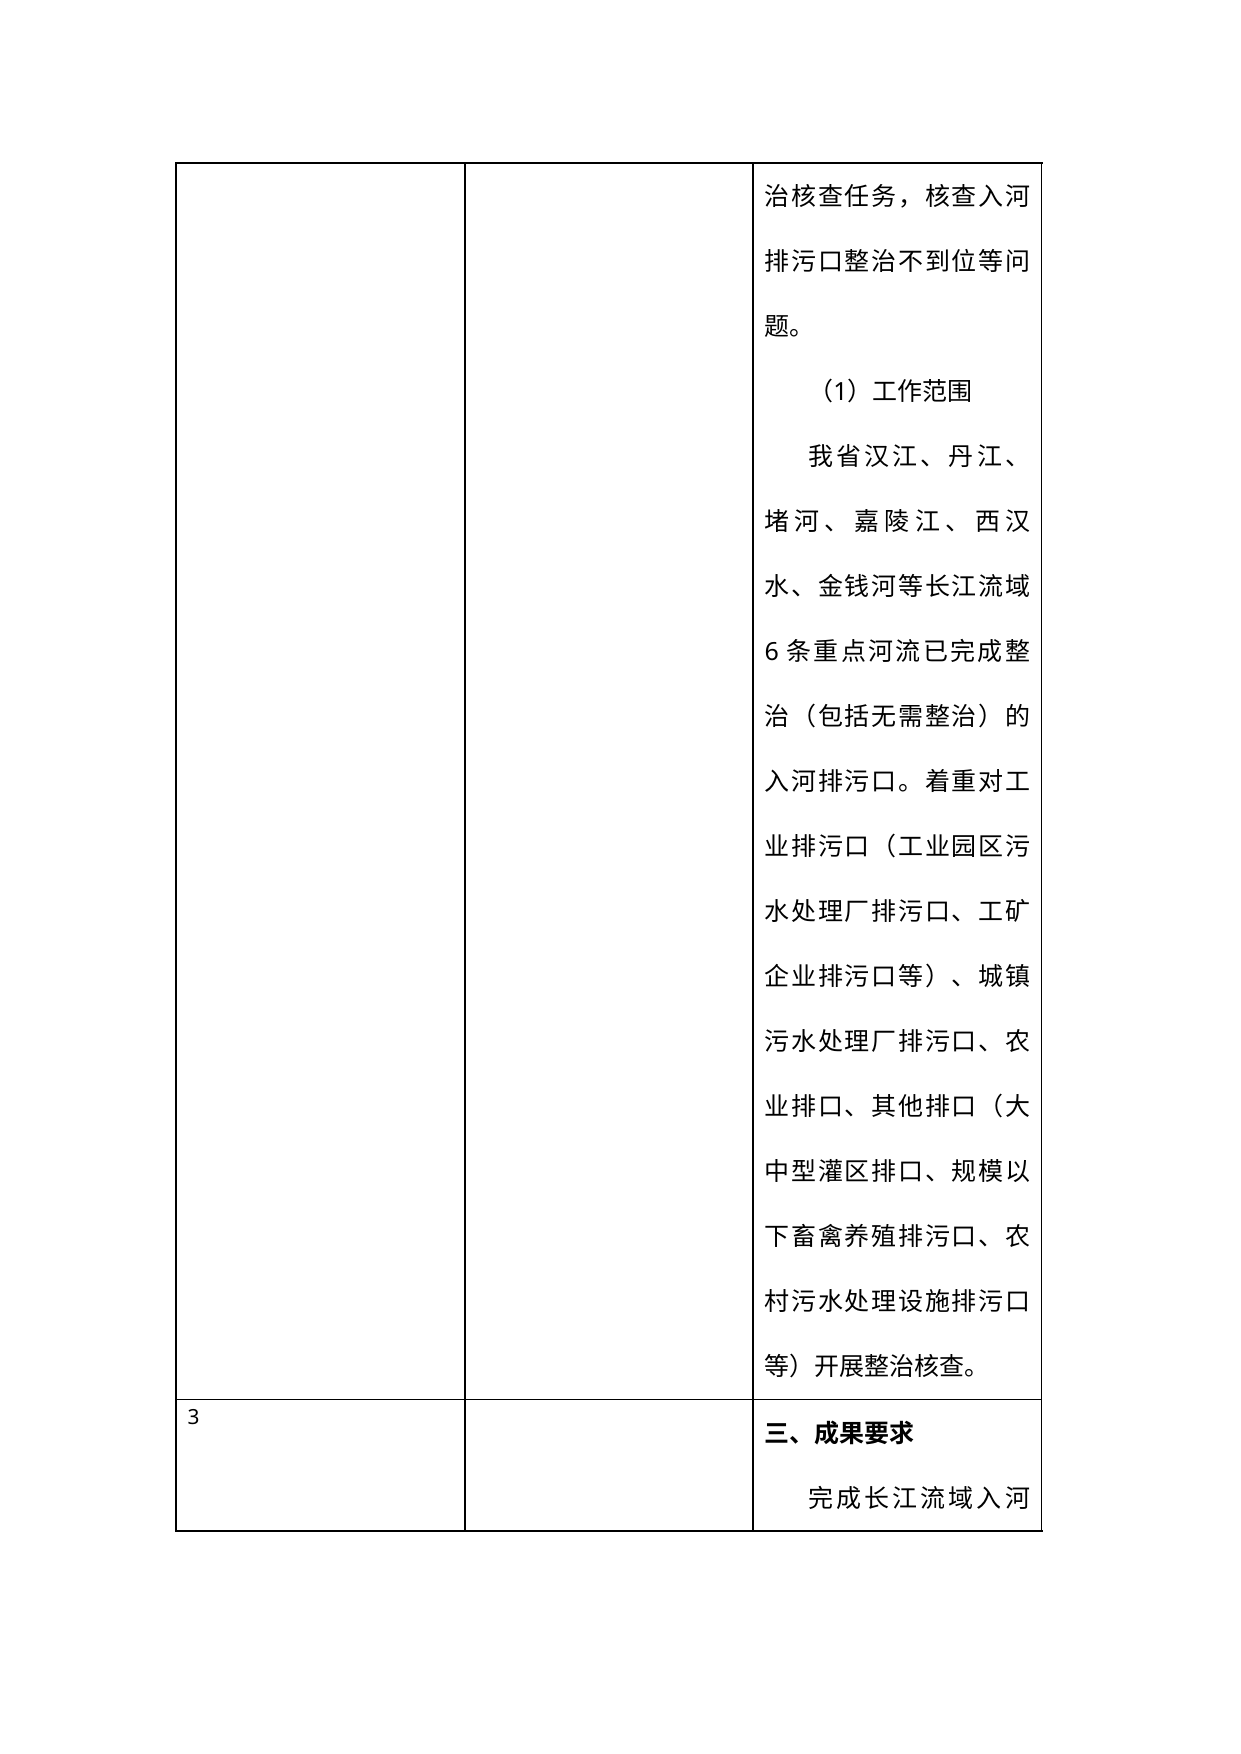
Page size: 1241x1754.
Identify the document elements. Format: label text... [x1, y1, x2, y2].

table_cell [754, 1400, 1041, 1530]
table_cell [466, 164, 752, 1398]
table_cell [466, 1400, 752, 1530]
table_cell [754, 164, 1041, 1398]
table_cell 3 [177, 1400, 464, 1530]
table_cell 2 [177, 164, 464, 1398]
